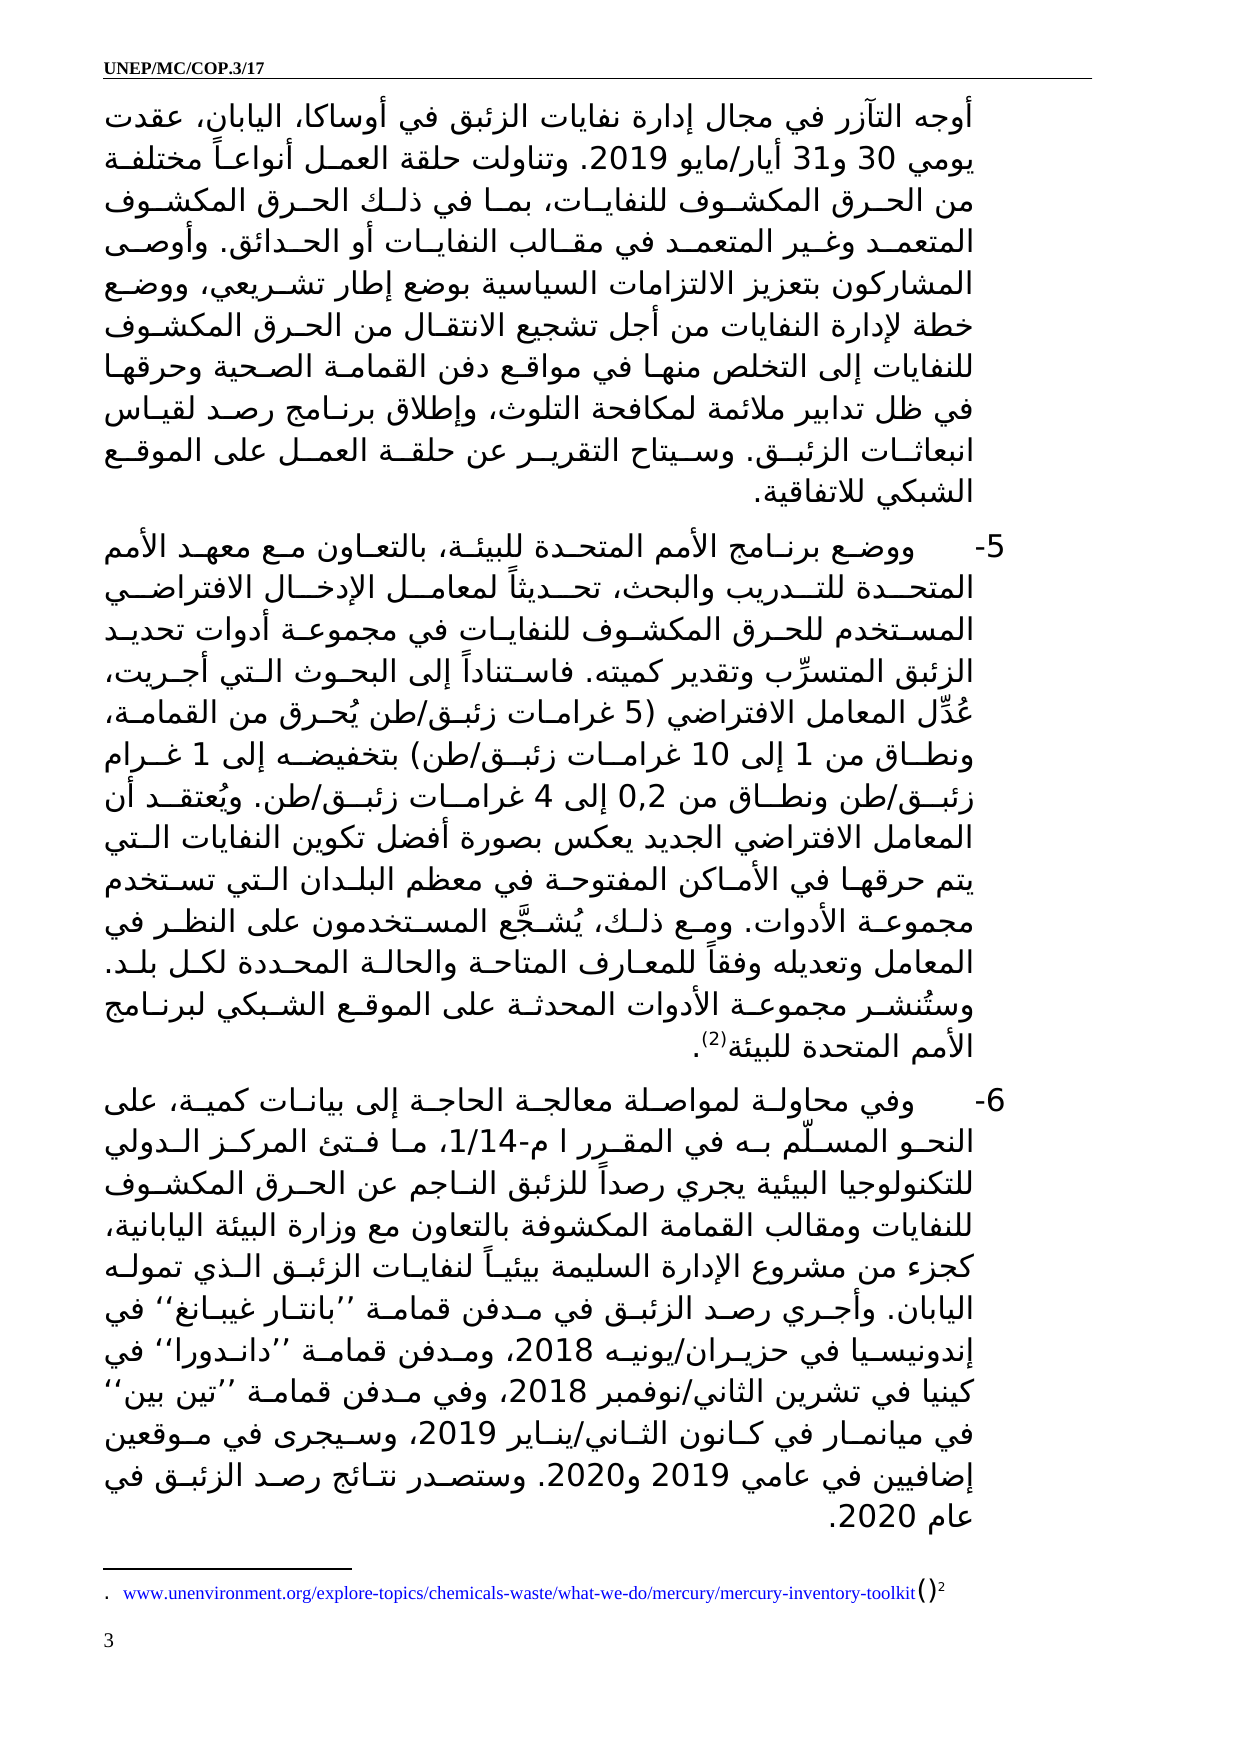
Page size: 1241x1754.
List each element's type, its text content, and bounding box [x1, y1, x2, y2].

list وفي محاولة لمواصلة معالجة الحاجة إلى بيانات كمية، على النحو المسلّم به في المقرر ا م-1/14، ما فتئ المركز الدولي للتكنولوجيا البيئية يجري رصداً للزئبق الناجم عن الحرق المكشوف للنفايات ومقالب القمامة المكشوفة بالتعاون مع وزارة البيئة اليابانية، كجزء من مشروع الإدارة السليمة بيئياً لنفايات الزئبق الذي تموله اليابان. وأجري رصد الزئبق في مدفن قمامة ’’بانتار غيبانغ‘‘ في إندونيسيا في حزيران/يونيه 2018، ومدفن قمامة ’’داندورا‘‘ في كينيا في تشرين الثاني/نوفمبر 2018، وفي مدفن قمامة ’’تين بين‘‘ في ميانمار في كانون الثاني/يناير 2019، وسيجرى في موقعين إضافيين في عامي 2019 و2020. وستصدر نتائج رصد الزئبق في عام 2020. [103, 1078, 974, 1536]
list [103, 94, 974, 511]
list ووضع برنامج الأمم المتحدة للبيئة، بالتعاون مع معهد الأمم المتحدة للتدريب والبحث، تحديثاً لمعامل الإدخال الافتراضي المستخدم للحرق المكشوف للنفايات في مجموعة أدوات تحديد الزئبق المتسرِّب وتقدير كميته. فاستناداً إلى البحوث التي أجريت، عُدِّل المعامل الافتراضي (5 غرامات زئبق/طن يُحرق من القمامة، ونطاق من 1 إلى 10 غرامات زئبق/طن) بتخفيضه إلى 1 غرام زئبق/طن ونطاق من 0,2 إلى 4 غرامات زئبق/طن. ويُعتقد أن المعامل الافتراضي الجديد يعكس بصورة أفضل تكوين النفايات التي يتم حرقها في الأماكن المفتوحة في معظم البلدان التي تستخدم مجموعة الأدوات. ومع ذلك، يُشجَّع المستخدمون على النظر في المعامل وتعديله وفقاً للمعارف المتاحة والحالة المحددة لكل بلد. وستُنشر مجموعة الأدوات المحدثة على الموقع الشبكي لبرنامج الأمم المتحدة للبيئة(). [103, 524, 974, 1065]
